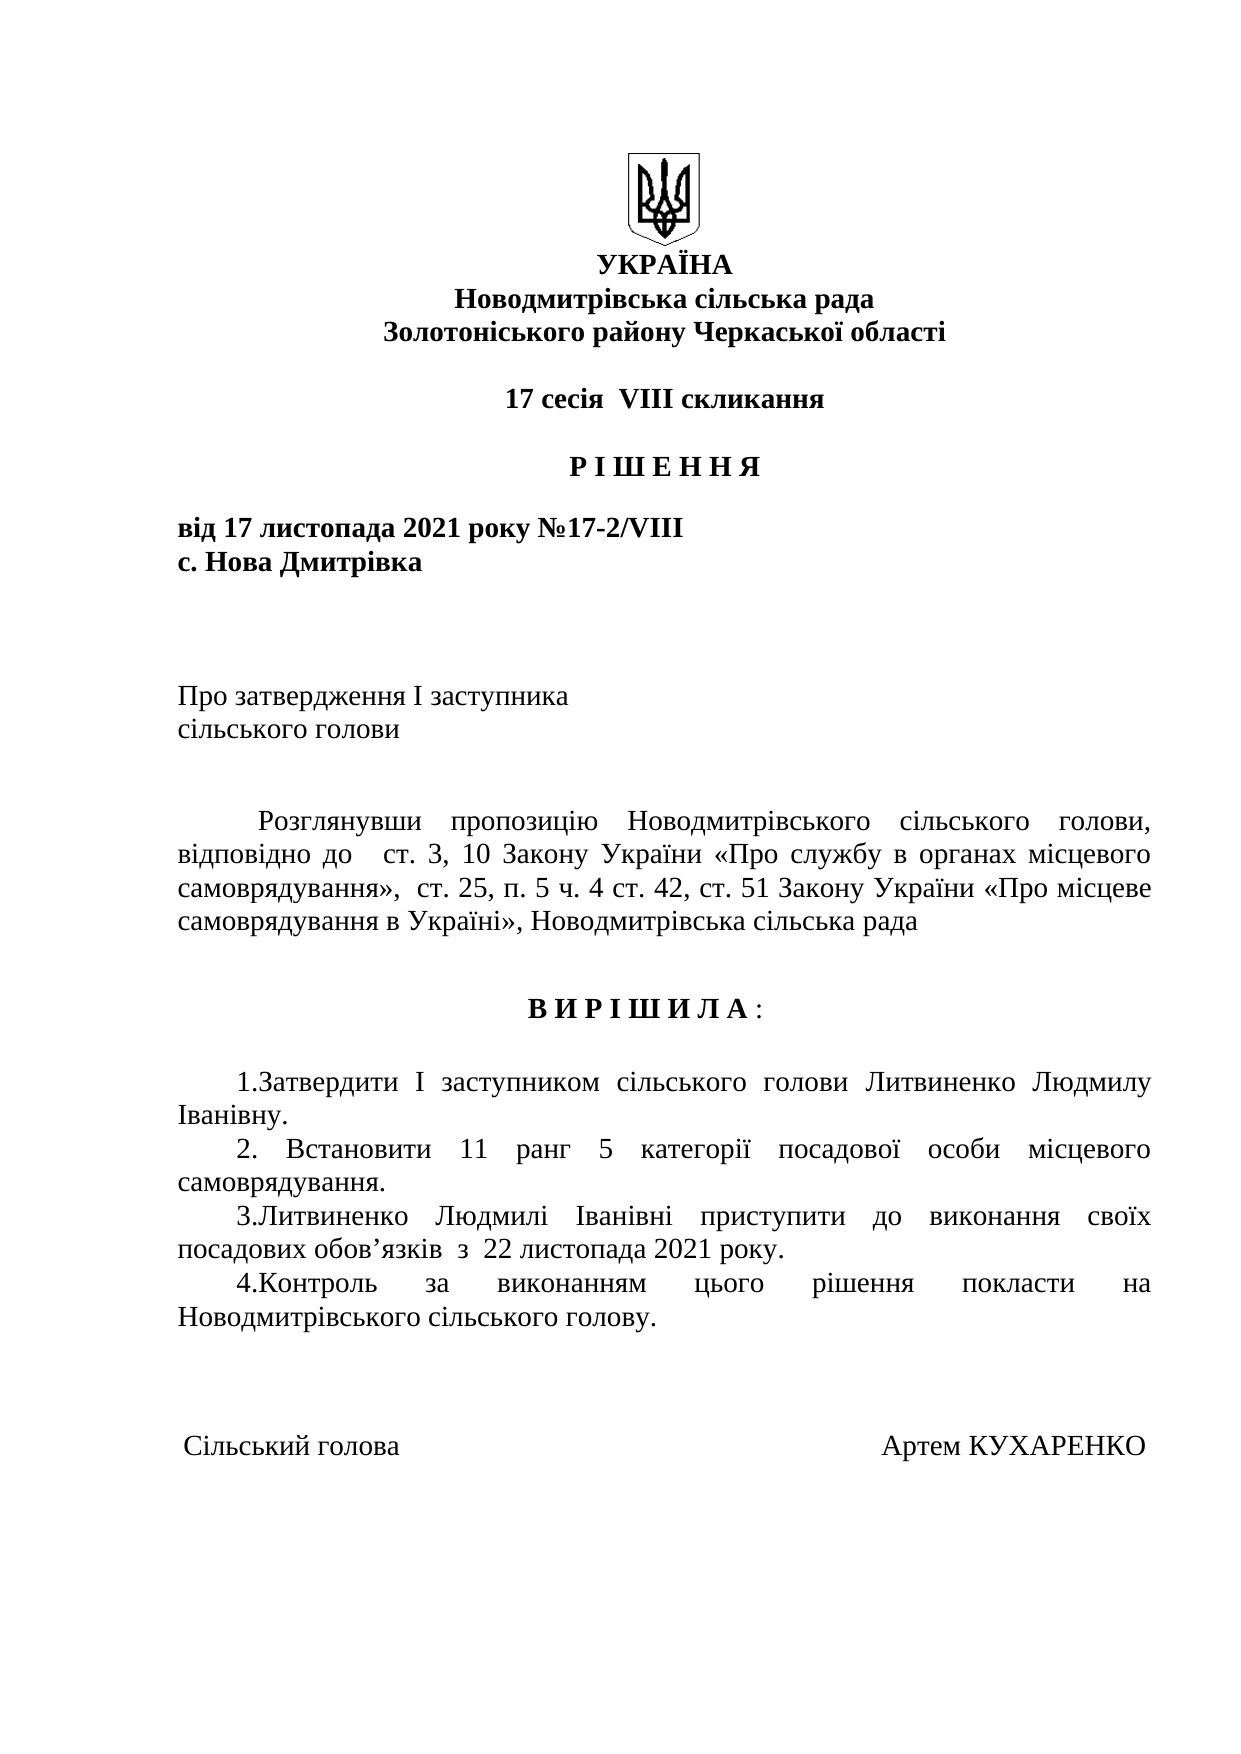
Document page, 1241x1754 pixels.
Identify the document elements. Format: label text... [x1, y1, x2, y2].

text 2. Встановити 11 ранг 5 категорії посадової особи місцевого самоврядування. [177, 1131, 1152, 1198]
text УКРАЇНА [177, 247, 1152, 281]
text сільського голови [177, 712, 1152, 745]
text 4.Контроль за виконанням цього рішення покласти на Новодмитрівського сільського голову. [177, 1265, 1152, 1332]
text 1.Затвердити І заступником сільського голови Литвиненко Людмилу Іванівну. [177, 1064, 1152, 1131]
text с. Нова Дмитрівка [177, 544, 1152, 577]
text Новодмитрівська сільська рада [177, 281, 1152, 314]
text 3.Литвиненко Людмилі Іванівні приступити до виконання своїх посадових обов’язків з 22 листопада 2021 року. [177, 1198, 1152, 1265]
text Золотоніського району Черкаської області [177, 314, 1152, 348]
text 17 сесія VIІІ скликання [177, 382, 1152, 415]
text від 17 листопада 2021 року №17-2/VІІІ [177, 510, 1152, 544]
text Р І Ш Е Н Н Я [177, 449, 1152, 482]
text Про затвердження І заступника [177, 678, 1152, 712]
text Сільський голова Артем КУХАРЕНКО [177, 1428, 1152, 1462]
text Розглянувши пропозицію Новодмитрівського сільського голови, відповідно до ст. 3, 10 Закону України «Про службу в органах місцевого самоврядування», ст. 25, п. 5 ч. 4 ст. 42, ст. 51 Закону України «Про місцеве самоврядування в Україні», Новодмитрівська сільська рада [177, 803, 1152, 937]
text В И Р І Ш И Л А : [177, 991, 1152, 1025]
